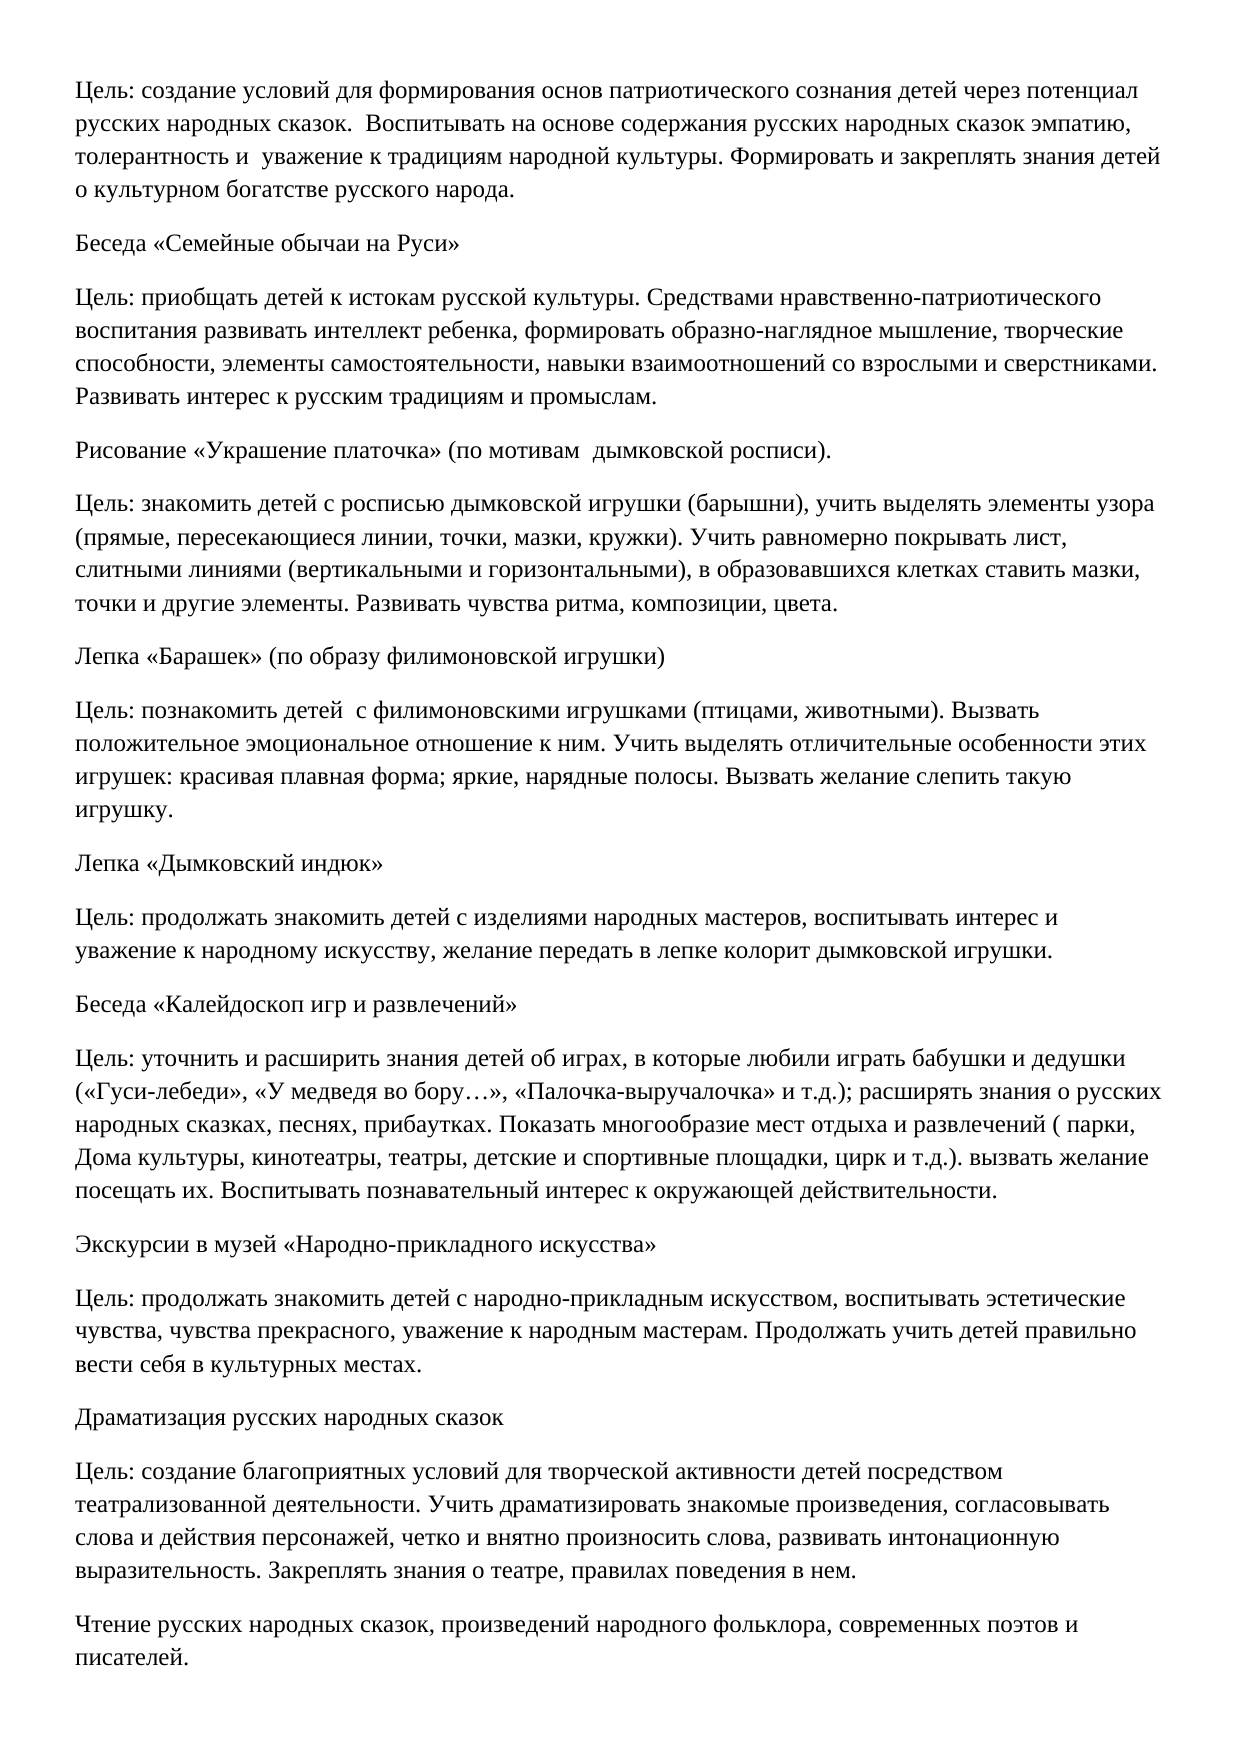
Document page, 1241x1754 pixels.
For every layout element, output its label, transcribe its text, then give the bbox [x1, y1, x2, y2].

text Цель: создание благоприятных условий для творческой активности детей посредством театрализованной деятельности. Учить драматизировать знакомые произведения, согласовывать слова и действия персонажей, четко и внятно произносить слова, развивать интонационную выразительность. Закреплять знания о театре, правилах поведения в нем. [75, 1456, 1165, 1584]
text Чтение русских народных сказок, произведений народного фольклора, современных поэтов и писателей. [75, 1609, 1165, 1671]
text Цель: знакомить детей с росписью дымковской игрушки (барышни), учить выделять элементы узора (прямые, пересекающиеся линии, точки, мазки, кружки). Учить равномерно покрывать лист, слитными линиями (вертикальными и горизонтальными), в образовавшихся клетках ставить мазки, точки и другие элементы. Развивать чувства ритма, композиции, цвета. [75, 488, 1165, 616]
text Беседа «Семейные обычаи на Руси» [75, 228, 1165, 257]
text Цель: познакомить детей с филимоновскими игрушками (птицами, животными). Вызвать положительное эмоциональное отношение к ним. Учить выделять отличительные особенности этих игрушек: красивая плавная форма; яркие, нарядные полосы. Вызвать желание слепить такую игрушку. [75, 695, 1165, 823]
text Цель: продолжать знакомить детей с изделиями народных мастеров, воспитывать интерес и уважение к народному искусству, желание передать в лепке колорит дымковской игрушки. [75, 902, 1165, 964]
text Рисование «Украшение платочка» (по мотивам дымковской росписи). [75, 435, 1165, 463]
text Цель: создание условий для формирования основ патриотического сознания детей через потенциал русских народных сказок. Воспитывать на основе содержания русских народных сказок эмпатию, толерантность и уважение к традициям народной культуры. Формировать и закреплять знания детей о культурном богатстве русского народа. [75, 75, 1165, 203]
text Драматизация русских народных сказок [75, 1402, 1165, 1431]
text Лепка «Дымковский индюк» [75, 848, 1165, 877]
text Экскурсии в музей «Народно-прикладного искусства» [75, 1229, 1165, 1257]
text Цель: продолжать знакомить детей с народно-прикладным искусством, воспитывать эстетические чувства, чувства прекрасного, уважение к народным мастерам. Продолжать учить детей правильно вести себя в культурных местах. [75, 1283, 1165, 1377]
text Беседа «Калейдоскоп игр и развлечений» [75, 989, 1165, 1018]
text Лепка «Барашек» (по образу филимоновской игрушки) [75, 641, 1165, 670]
text Цель: приобщать детей к истокам русской культуры. Средствами нравственно-патриотического воспитания развивать интеллект ребенка, формировать образно-наглядное мышление, творческие способности, элементы самостоятельности, навыки взаимоотношений со взрослыми и сверстниками. Развивать интерес к русским традициям и промыслам. [75, 282, 1165, 409]
text Цель: уточнить и расширить знания детей об играх, в которые любили играть бабушки и дедушки («Гуси-лебеди», «У медведя во бору…», «Палочка-выручалочка» и т.д.); расширять знания о русских народных сказках, песнях, прибаутках. Показать многообразие мест отдыха и развлечений ( парки, Дома культуры, кинотеатры, театры, детские и спортивные площадки, цирк и т.д.). вызвать желание посещать их. Воспитывать познавательный интерес к окружающей действительности. [75, 1043, 1165, 1204]
